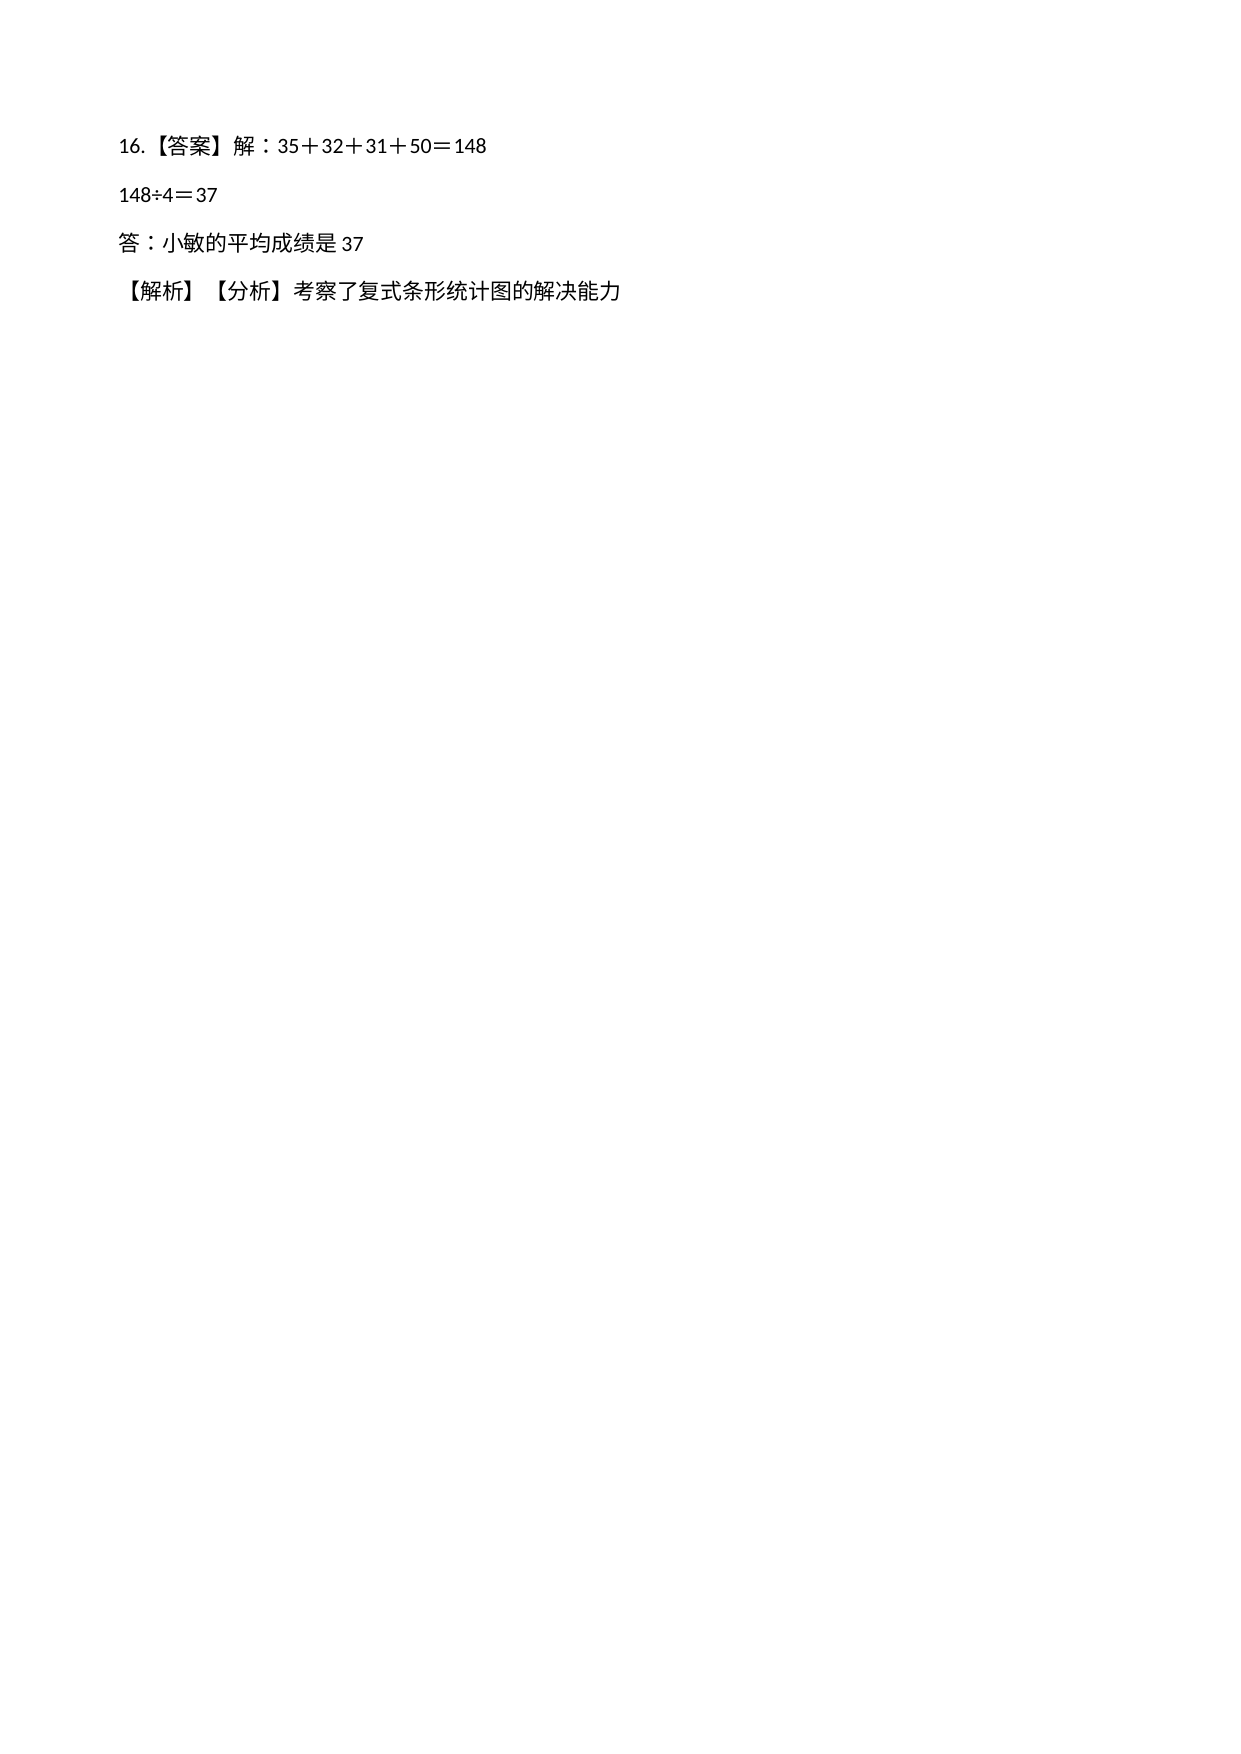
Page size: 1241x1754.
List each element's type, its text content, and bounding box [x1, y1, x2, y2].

text 【解析】【分析】考察了复式条形统计图的解决能力 [118, 274, 1122, 307]
text 16.【答案】解：35＋32＋31＋50＝148 148÷4＝37 答：小敏的平均成绩是37 [118, 129, 1122, 259]
